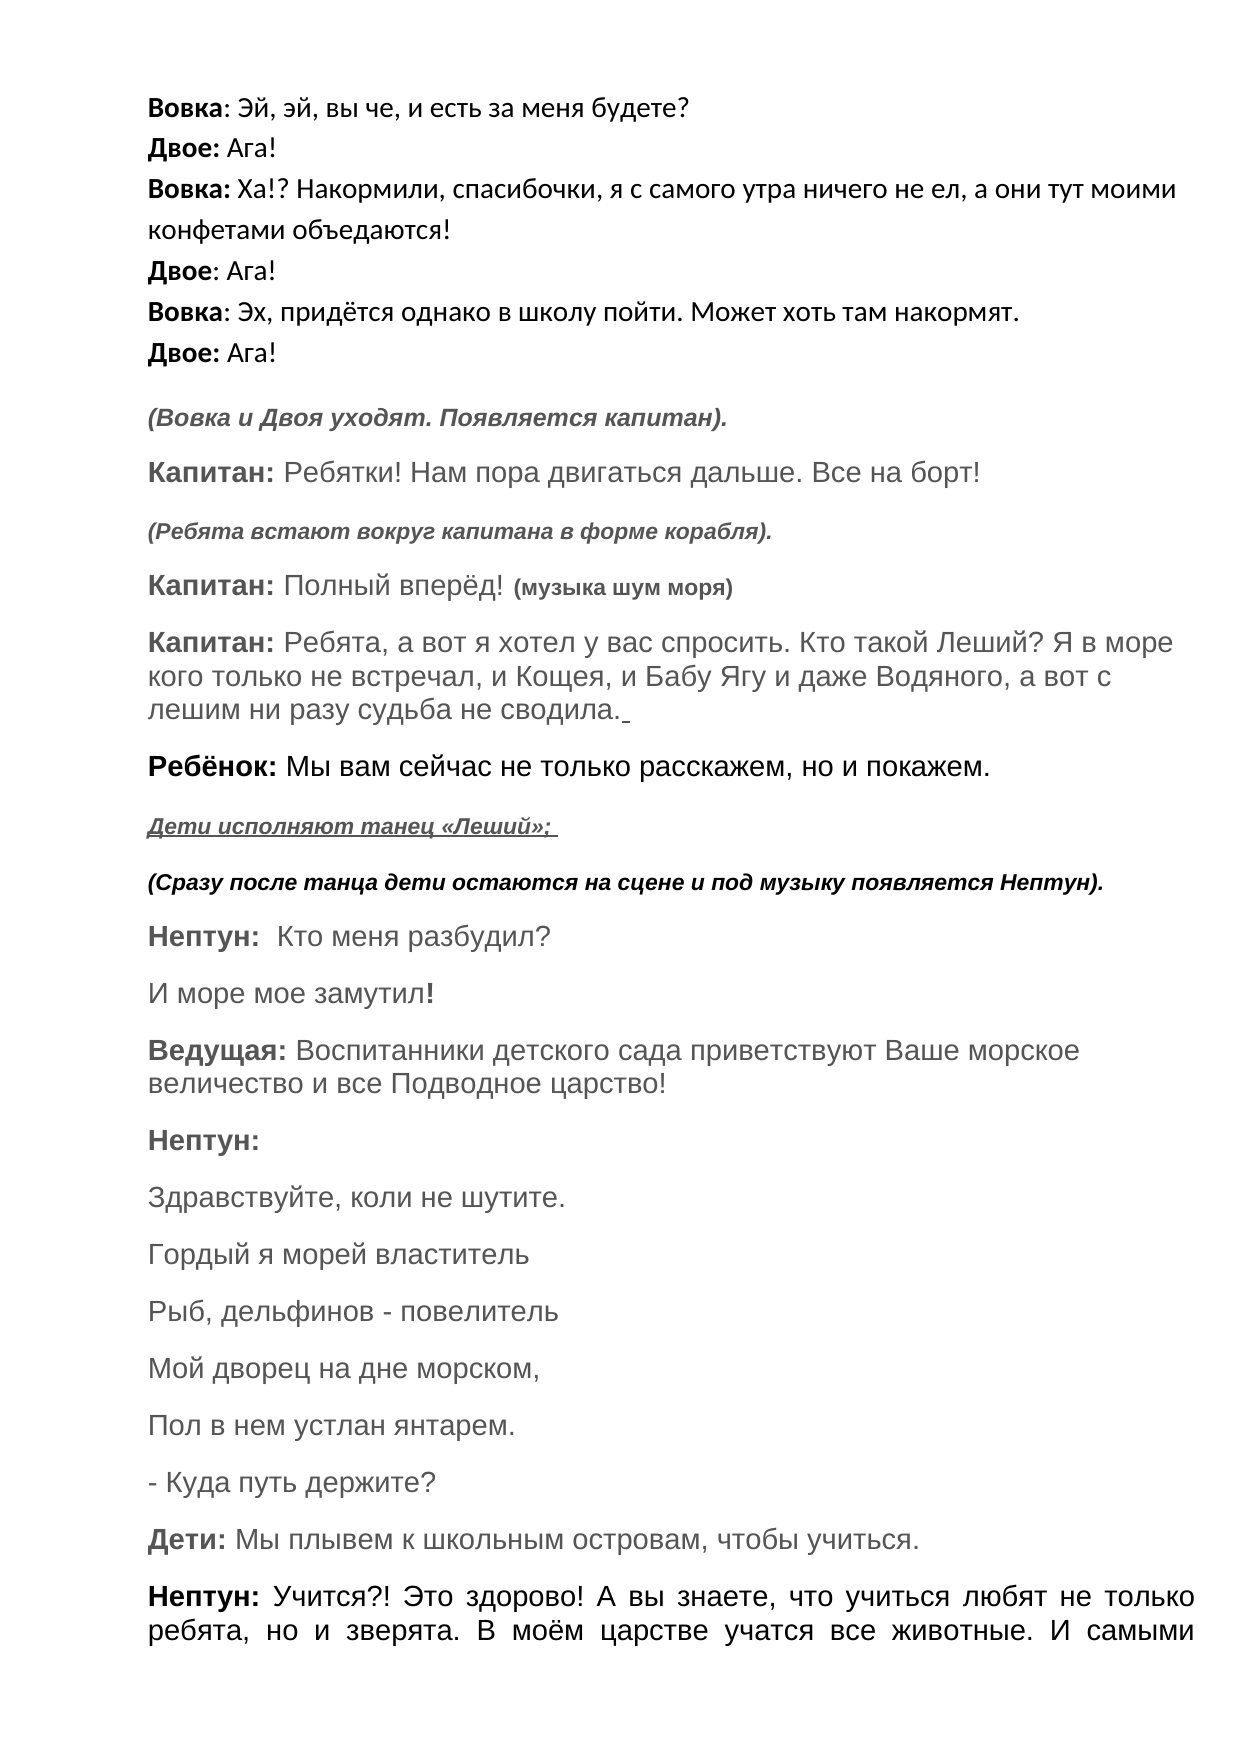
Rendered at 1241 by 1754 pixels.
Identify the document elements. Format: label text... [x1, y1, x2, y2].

text Нептун: Кто меня разбудил? [148, 919, 1196, 952]
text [148, 1579, 1196, 1646]
text Дети: Мы плывем к школьным островам, чтобы учиться. [148, 1522, 1196, 1556]
text Вовка: Ха!? Накормили, спасибочки, я с самого утра ничего не ел, а они тут моими конфетами объедаются! [148, 171, 1196, 247]
text Гордый я морей властитель [148, 1237, 1196, 1271]
text (Сразу после танца дети остаются на сцене и под музыку появляется Нептун). [148, 862, 1196, 895]
text Здравствуйте, коли не шутите. [148, 1180, 1196, 1214]
text И море мое замутил! [148, 976, 1196, 1009]
text Капитан: Ребята, а вот я хотел у вас спросить. Кто такой Леший? Я в море кого только не встречал, и Кощея, и Бабу Ягу и даже Водяного, а вот с лешим ни разу судьба не сводила. [148, 625, 1196, 726]
text Капитан: Полный вперёд! (музыка шум моря) [148, 568, 1196, 602]
text Двое: Ага! [148, 252, 1196, 288]
text Двое: Ага! [148, 334, 1196, 370]
text - Куда путь держите? [148, 1465, 1196, 1498]
text Ведущая: Воспитанники детского сада приветствуют Ваше морское величество и все Подводное царство! [148, 1033, 1196, 1100]
text Мой дворец на дне морском, [148, 1351, 1196, 1384]
text Пол в нем устлан янтарем. [148, 1408, 1196, 1442]
text (Ребята встают вокруг капитана в форме корабля). [148, 512, 1196, 545]
text Нептун: [148, 1123, 1196, 1157]
text Капитан: Ребятки! Нам пора двигаться дальше. Все на борт! [148, 455, 1196, 488]
text Вовка: Эх, придётся однако в школу пойти. Может хоть там накормят. [148, 293, 1196, 329]
text Дети исполняют танец «Леший»; [148, 806, 1196, 839]
text (Вовка и Двоя уходят. Появляется капитан). [148, 399, 1196, 431]
text Двое: Ага! [148, 129, 1196, 165]
text Вовка: Эй, эй, вы че, и есть за меня будете? [148, 89, 1196, 124]
text Рыб, дельфинов - повелитель [148, 1294, 1196, 1328]
text Ребёнок: Мы вам сейчас не только расскажем, но и покажем. [148, 749, 1196, 783]
